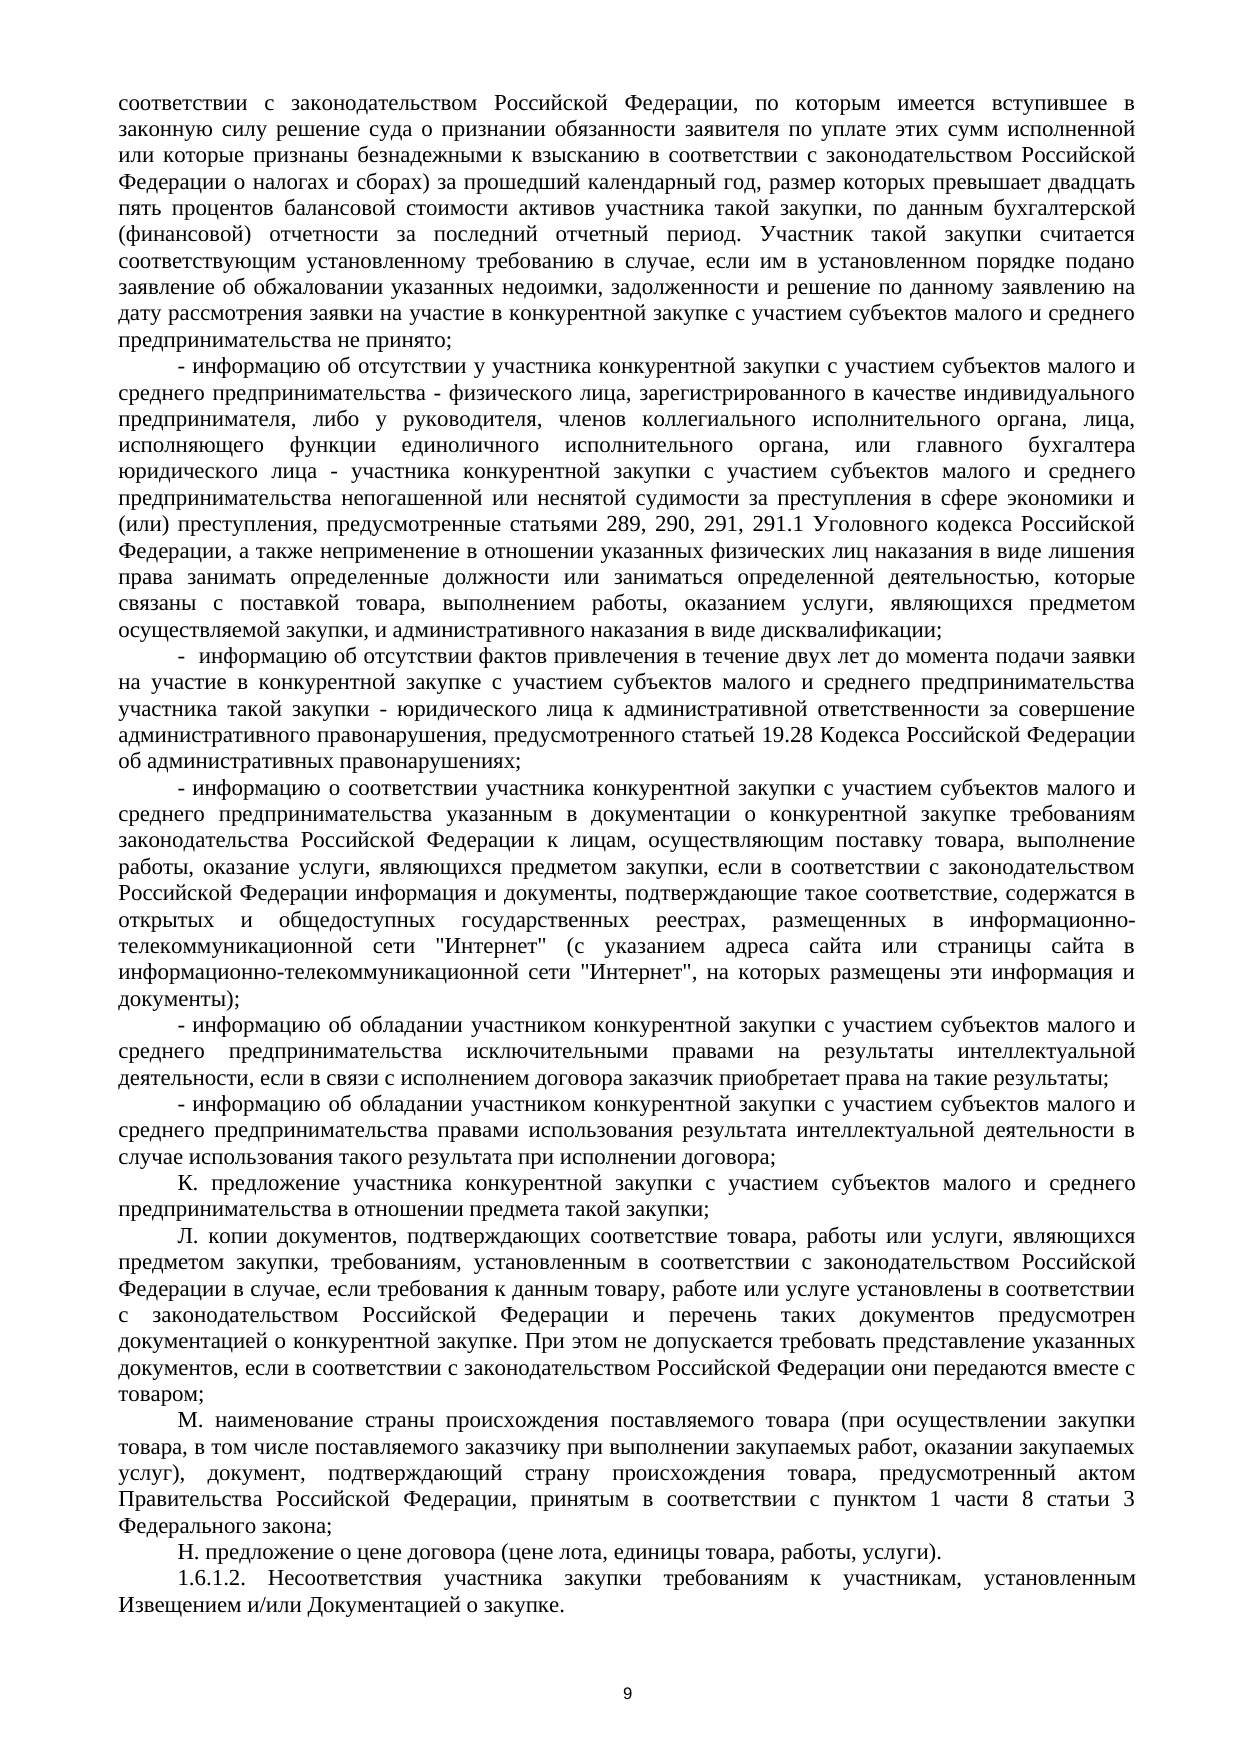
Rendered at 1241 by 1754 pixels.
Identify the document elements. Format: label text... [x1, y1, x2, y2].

text К. предложение участника конкурентной закупки с участием субъектов малого и среднего предпринимательства в отношении предмета такой закупки; [118, 1169, 1137, 1222]
text Л. копии документов, подтверждающих соответствие товара, работы или услуги, являющихся предметом закупки, требованиям, установленным в соответствии с законодательством Российской Федерации в случае, если требования к данным товару, работе или услуге установлены в соответствии с законодательством Российской Федерации и перечень таких документов предусмотрен документацией о конкурентной закупке. При этом не допускается требовать представление указанных документов, если в соответствии с законодательством Российской Федерации они передаются вместе с товаром; [118, 1222, 1137, 1406]
text - информацию об отсутствии у участника конкурентной закупки с участием субъектов малого и среднего предпринимательства - физического лица, зарегистрированного в качестве индивидуального предпринимателя, либо у руководителя, членов коллегиального исполнительного органа, лица, исполняющего функции единоличного исполнительного органа, или главного бухгалтера юридического лица - участника конкурентной закупки с участием субъектов малого и среднего предпринимательства непогашенной или неснятой судимости за преступления в сфере экономики и (или) преступления, предусмотренные статьями 289, 290, 291, 291.1 Уголовного кодекса Российской Федерации, а также неприменение в отношении указанных физических лиц наказания в виде лишения права занимать определенные должности или заниматься определенной деятельностью, которые связаны с поставкой товара, выполнением работы, оказанием услуги, являющихся предметом осуществляемой закупки, и административного наказания в виде дисквалификации; [118, 352, 1137, 642]
text 1.6.1.2. Несоответствия участника закупки требованиям к участникам, установленным Извещением и/или Документацией о закупке. [118, 1564, 1137, 1617]
text - информацию об отсутствии фактов привлечения в течение двух лет до момента подачи заявки на участие в конкурентной закупке с участием субъектов малого и среднего предпринимательства участника такой закупки - юридического лица к административной ответственности за совершение административного правонарушения, предусмотренного статьей 19.28 Кодекса Российской Федерации об административных правонарушениях; [118, 642, 1137, 774]
text М. наименование страны происхождения поставляемого товара (при осуществлении закупки товара, в том числе поставляемого заказчику при выполнении закупаемых работ, оказании закупаемых услуг), документ, подтверждающий страну происхождения товара, предусмотренный актом Правительства Российской Федерации, принятым в соответствии с пунктом 1 части 8 статьи 3 Федерального закона; [118, 1406, 1137, 1538]
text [118, 89, 1137, 352]
text - информацию об обладании участником конкурентной закупки с участием субъектов малого и среднего предпринимательства исключительными правами на результаты интеллектуальной деятельности, если в связи с исполнением договора заказчик приобретает права на такие результаты; [118, 1011, 1137, 1090]
text - информацию о соответствии участника конкурентной закупки с участием субъектов малого и среднего предпринимательства указанным в документации о конкурентной закупке требованиям законодательства Российской Федерации к лицам, осуществляющим поставку товара, выполнение работы, оказание услуги, являющихся предметом закупки, если в соответствии с законодательством Российской Федерации информация и документы, подтверждающие такое соответствие, содержатся в открытых и общедоступных государственных реестрах, размещенных в информационно-телекоммуникационной сети "Интернет" (с указанием адреса сайта или страницы сайта в информационно-телекоммуникационной сети "Интернет", на которых размещены эти информация и документы); [118, 774, 1137, 1011]
text Н. предложение о цене договора (цене лота, единицы товара, работы, услуги). [118, 1538, 1137, 1564]
text - информацию об обладании участником конкурентной закупки с участием субъектов малого и среднего предпринимательства правами использования результата интеллектуальной деятельности в случае использования такого результата при исполнении договора; [118, 1090, 1137, 1169]
